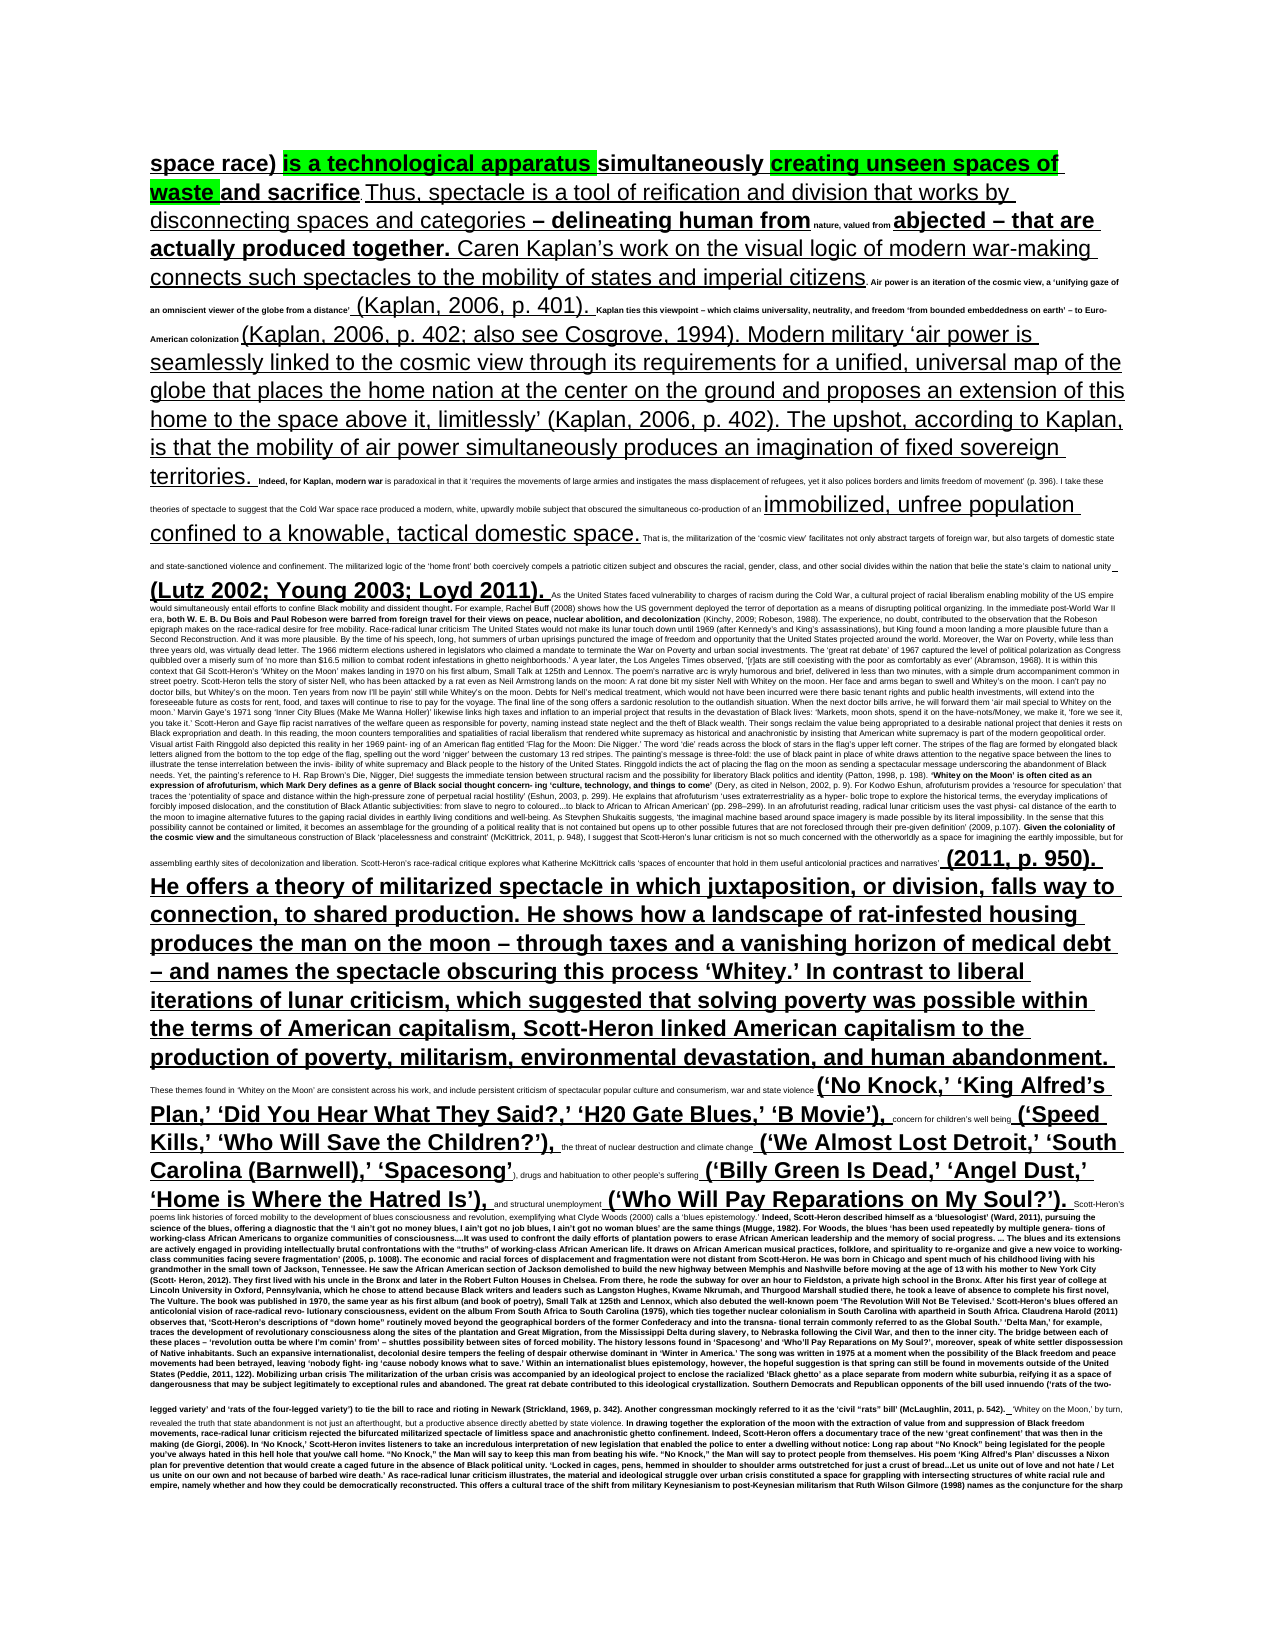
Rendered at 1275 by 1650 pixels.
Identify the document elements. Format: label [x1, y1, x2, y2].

text [150, 401, 1125, 1491]
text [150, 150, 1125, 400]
